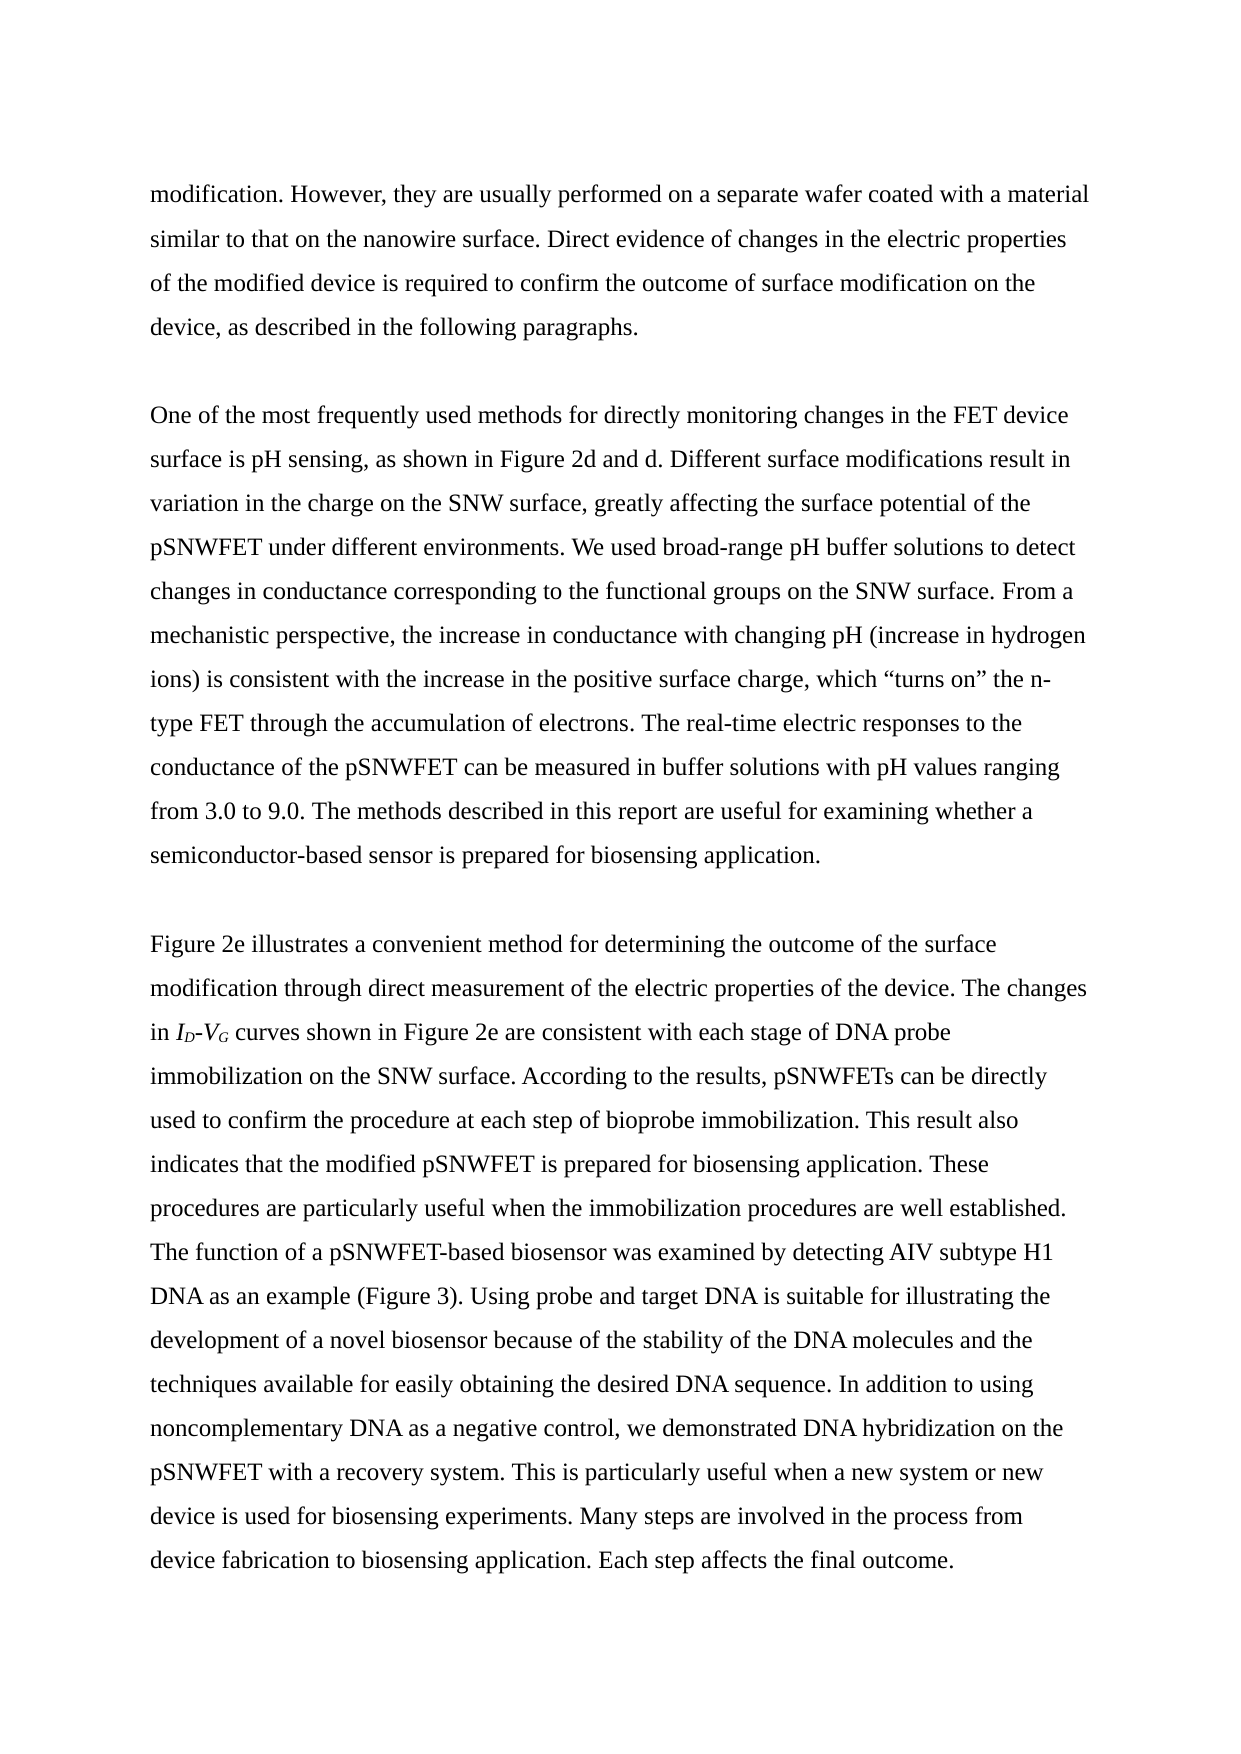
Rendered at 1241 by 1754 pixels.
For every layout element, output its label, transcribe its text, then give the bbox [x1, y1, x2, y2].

text One of the most frequently used methods for directly monitoring changes in the FET device surface is pH sensing, as shown in Figure 2d and d. Different surface modifications result in variation in the charge on the SNW surface, greatly affecting the surface potential of the pSNWFET under different environments. We used broad-range pH buffer solutions to detect changes in conductance corresponding to the functional groups on the SNW surface. From a mechanistic perspective, the increase in conductance with changing pH (increase in hydrogen ions) is consistent with the increase in the positive surface charge, which “turns on” the n-type FET through the accumulation of electrons. The real-time electric responses to the conductance of the pSNWFET can be measured in buffer solutions with pH values ranging from 3.0 to 9.0. The methods described in this report are useful for examining whether a semiconductor-based sensor is prepared for biosensing application. [150, 392, 1090, 877]
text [150, 172, 1090, 348]
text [150, 921, 1090, 1582]
